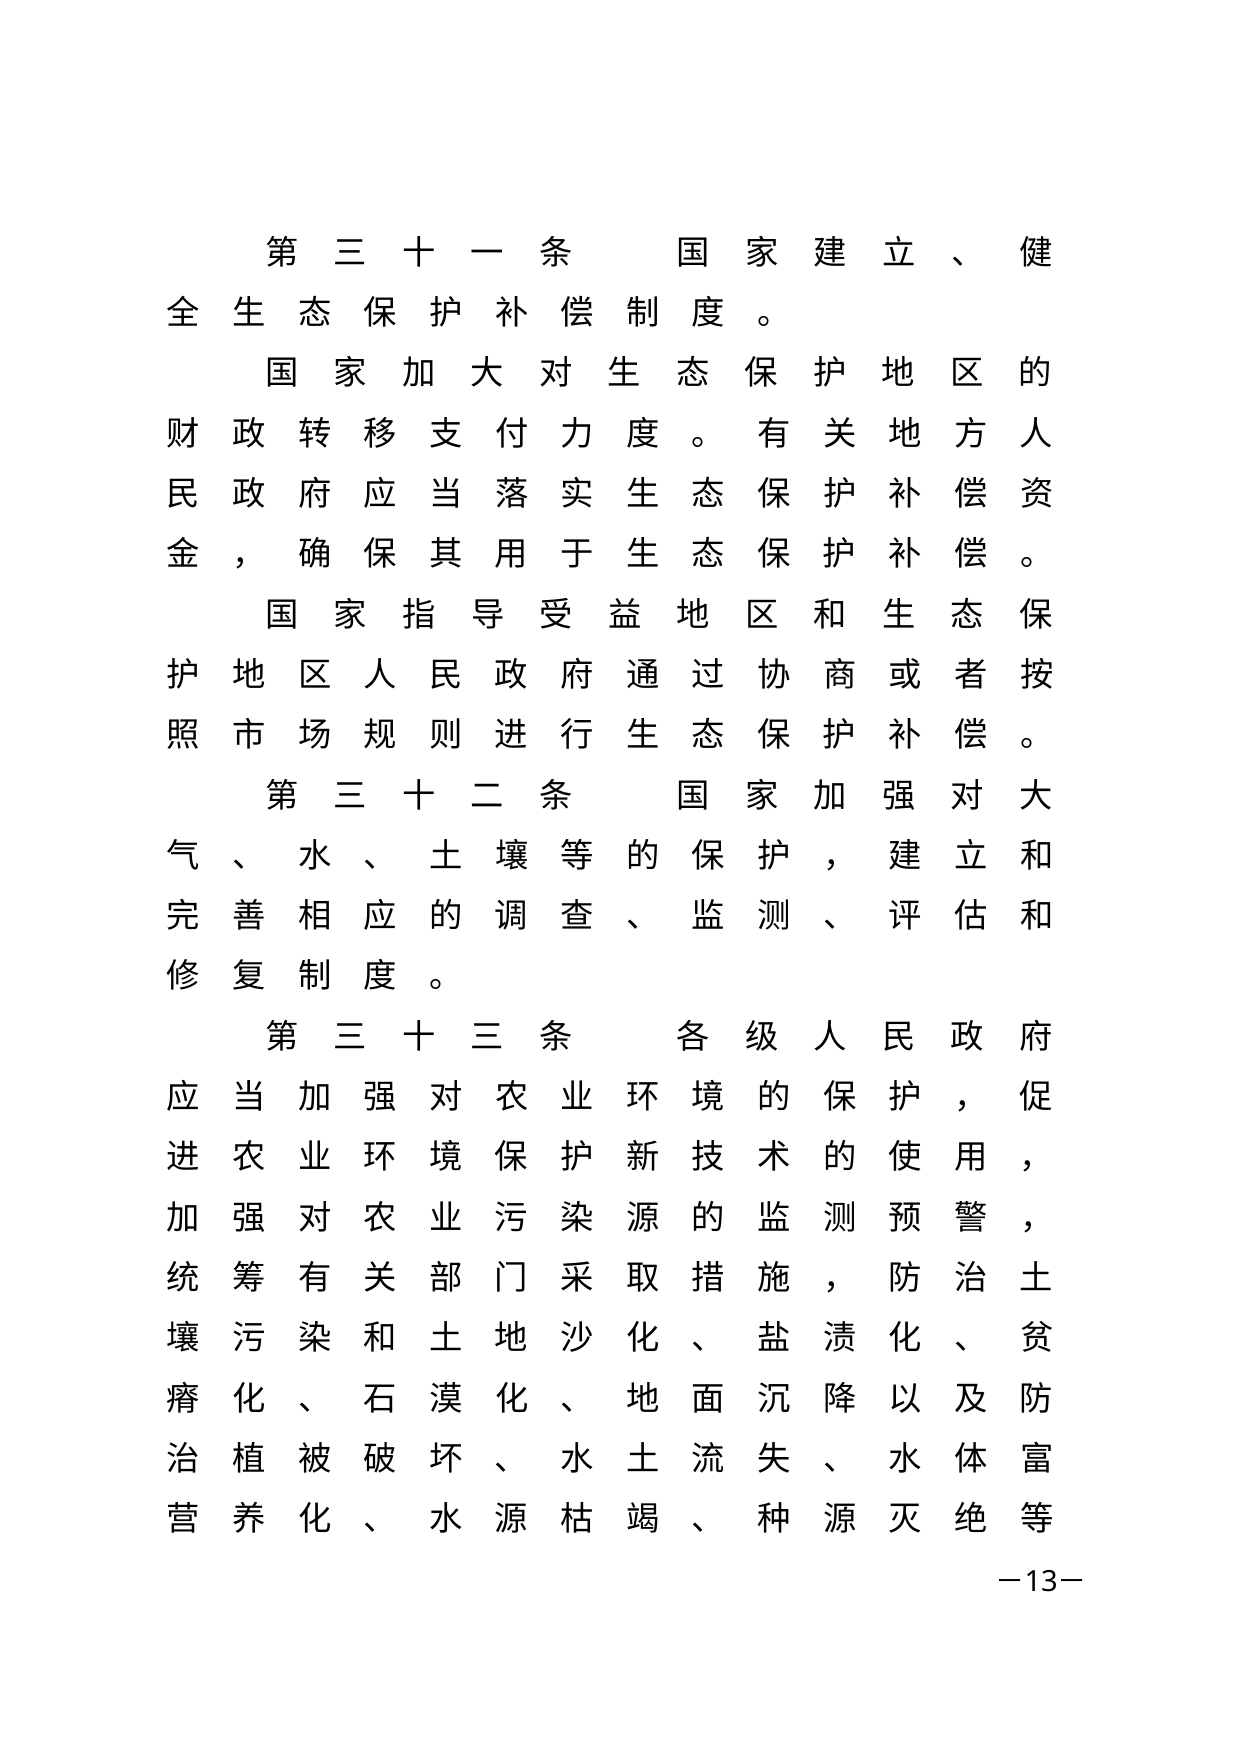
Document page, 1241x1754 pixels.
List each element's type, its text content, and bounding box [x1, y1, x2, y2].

text 第三十一条 国家建立、健全生态保护补偿制度。 [167, 219, 1085, 340]
text 国家加大对生态保护地区的财政转移支付力度。有关地方人民政府应当落实生态保护补偿资金，确保其用于生态保护补偿。 [167, 340, 1085, 581]
text 国家指导受益地区和生态保护地区人民政府通过协商或者按照市场规则进行生态保护补偿。 [167, 581, 1085, 762]
text 第三十二条 国家加强对大气、水、土壤等的保护，建立和完善相应的调查、监测、评估和修复制度。 [167, 762, 1085, 1003]
text 第三十三条 各级人民政府应当加强对农业环境的保护，促进农业环境保护新技术的使用，加强对农业污染源的监测预警，统筹有关部门采取措施，防治土壤污染和土地沙化、盐渍化、贫瘠化、石漠化、地面沉降以及防治植被破坏、水土流失、水体富营养化、水源枯竭、种源灭绝等生态失调现象，推广植物病虫害的综合防治。 [167, 1003, 1085, 1546]
